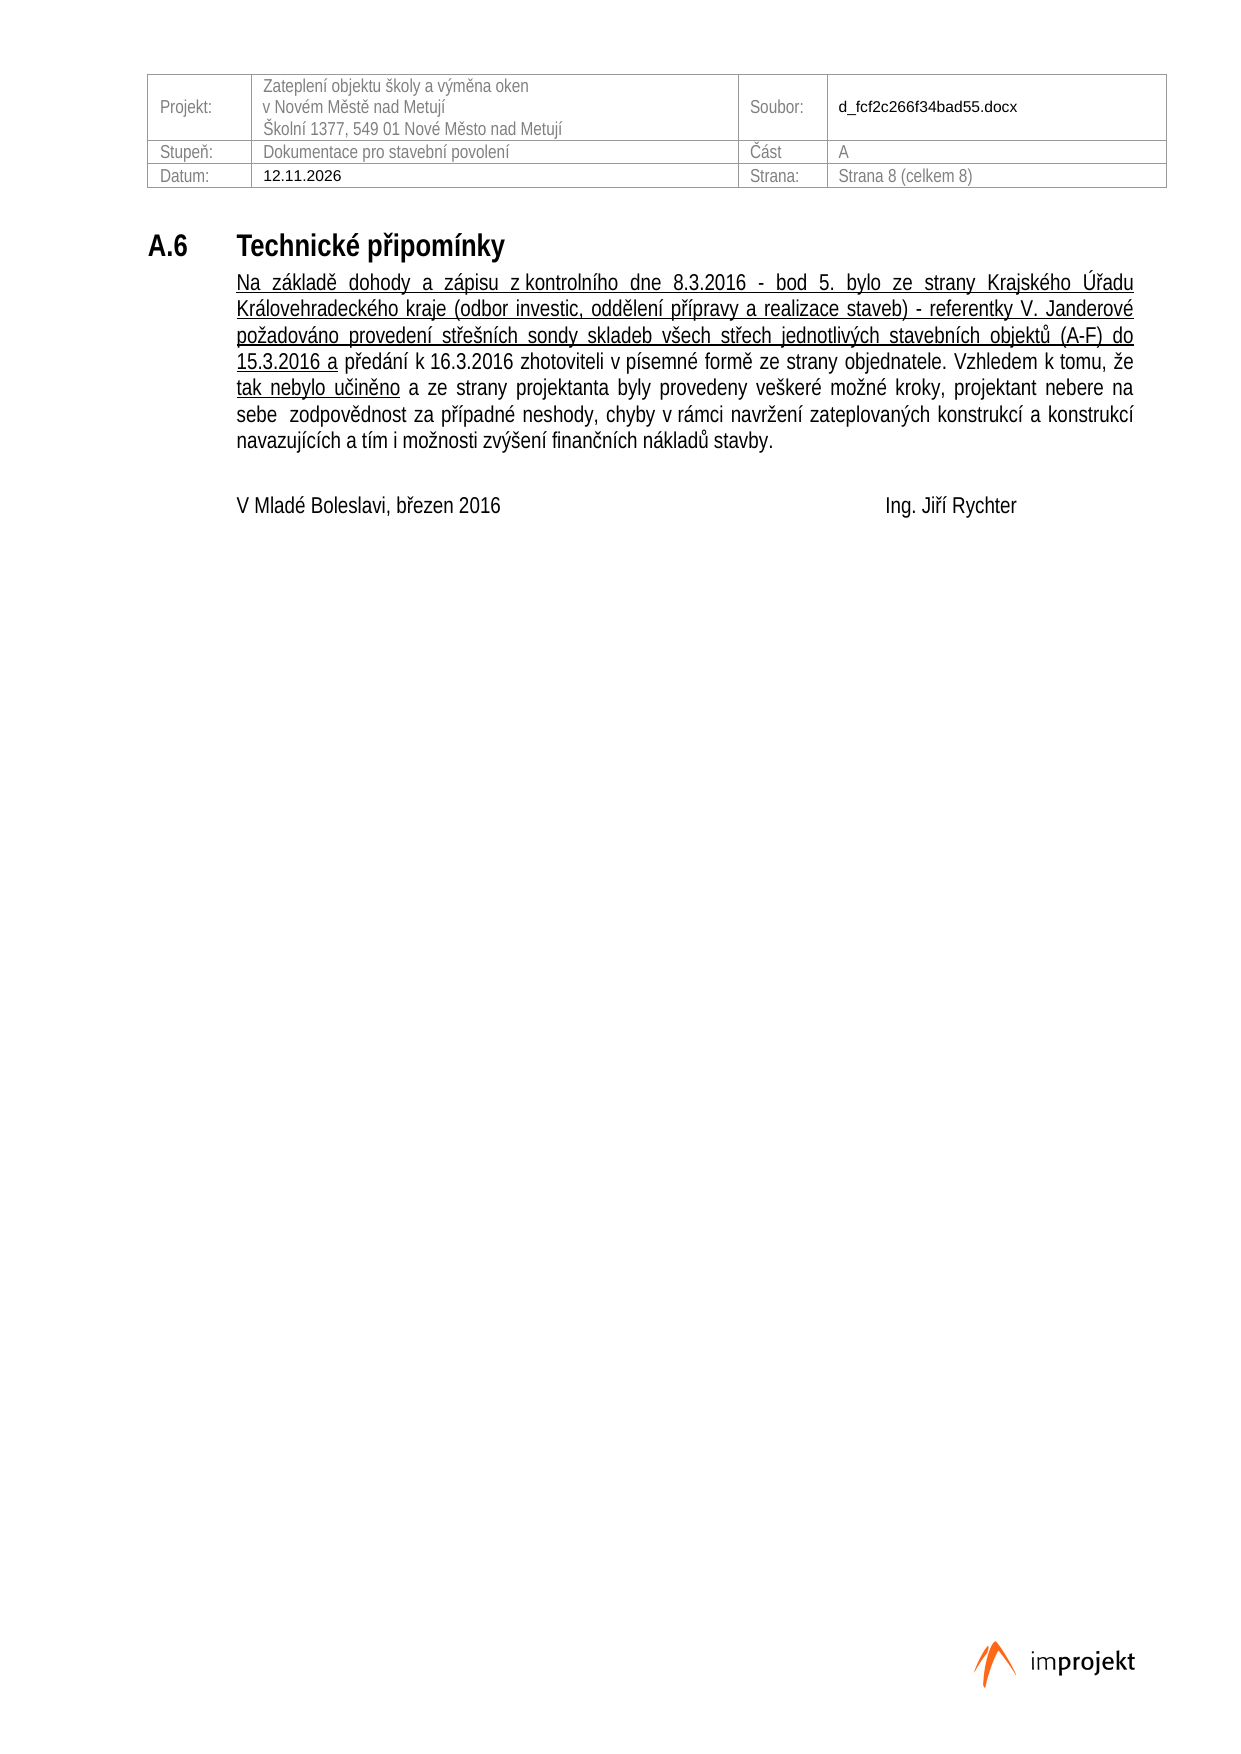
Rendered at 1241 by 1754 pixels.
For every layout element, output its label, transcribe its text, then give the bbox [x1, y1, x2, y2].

text Na základě dohody a zápisu z kontrolního dne 8.3.2016 - bod 5. bylo ze strany Krajského Úřadu Královehradeckého kraje (odbor investic, oddělení přípravy a realizace staveb) - referentky V. Janderové požadováno provedení střešních sondy skladeb všech střech jednotlivých stavebních objektů (A-F) do 15.3.2016 a předání k 16.3.2016 zhotoviteli v písemné formě ze strany objednatele. Vzhledem k tomu, že tak nebylo učiněno a ze strany projektanta byly provedeny veškeré možné kroky, projektant nebere na sebe zodpovědnost za případné neshody, chyby v rámci navržení zateplovaných konstrukcí a konstrukcí navazujících a tím i možnosti zvýšení finančních nákladů stavby. [236, 345, 1134, 453]
text V Mladé Boleslavi, březen 2016 Ing. Jiří Rychter [236, 492, 1134, 518]
picture [972, 1639, 1137, 1689]
subtitle Technické připomínky [148, 227, 1134, 263]
